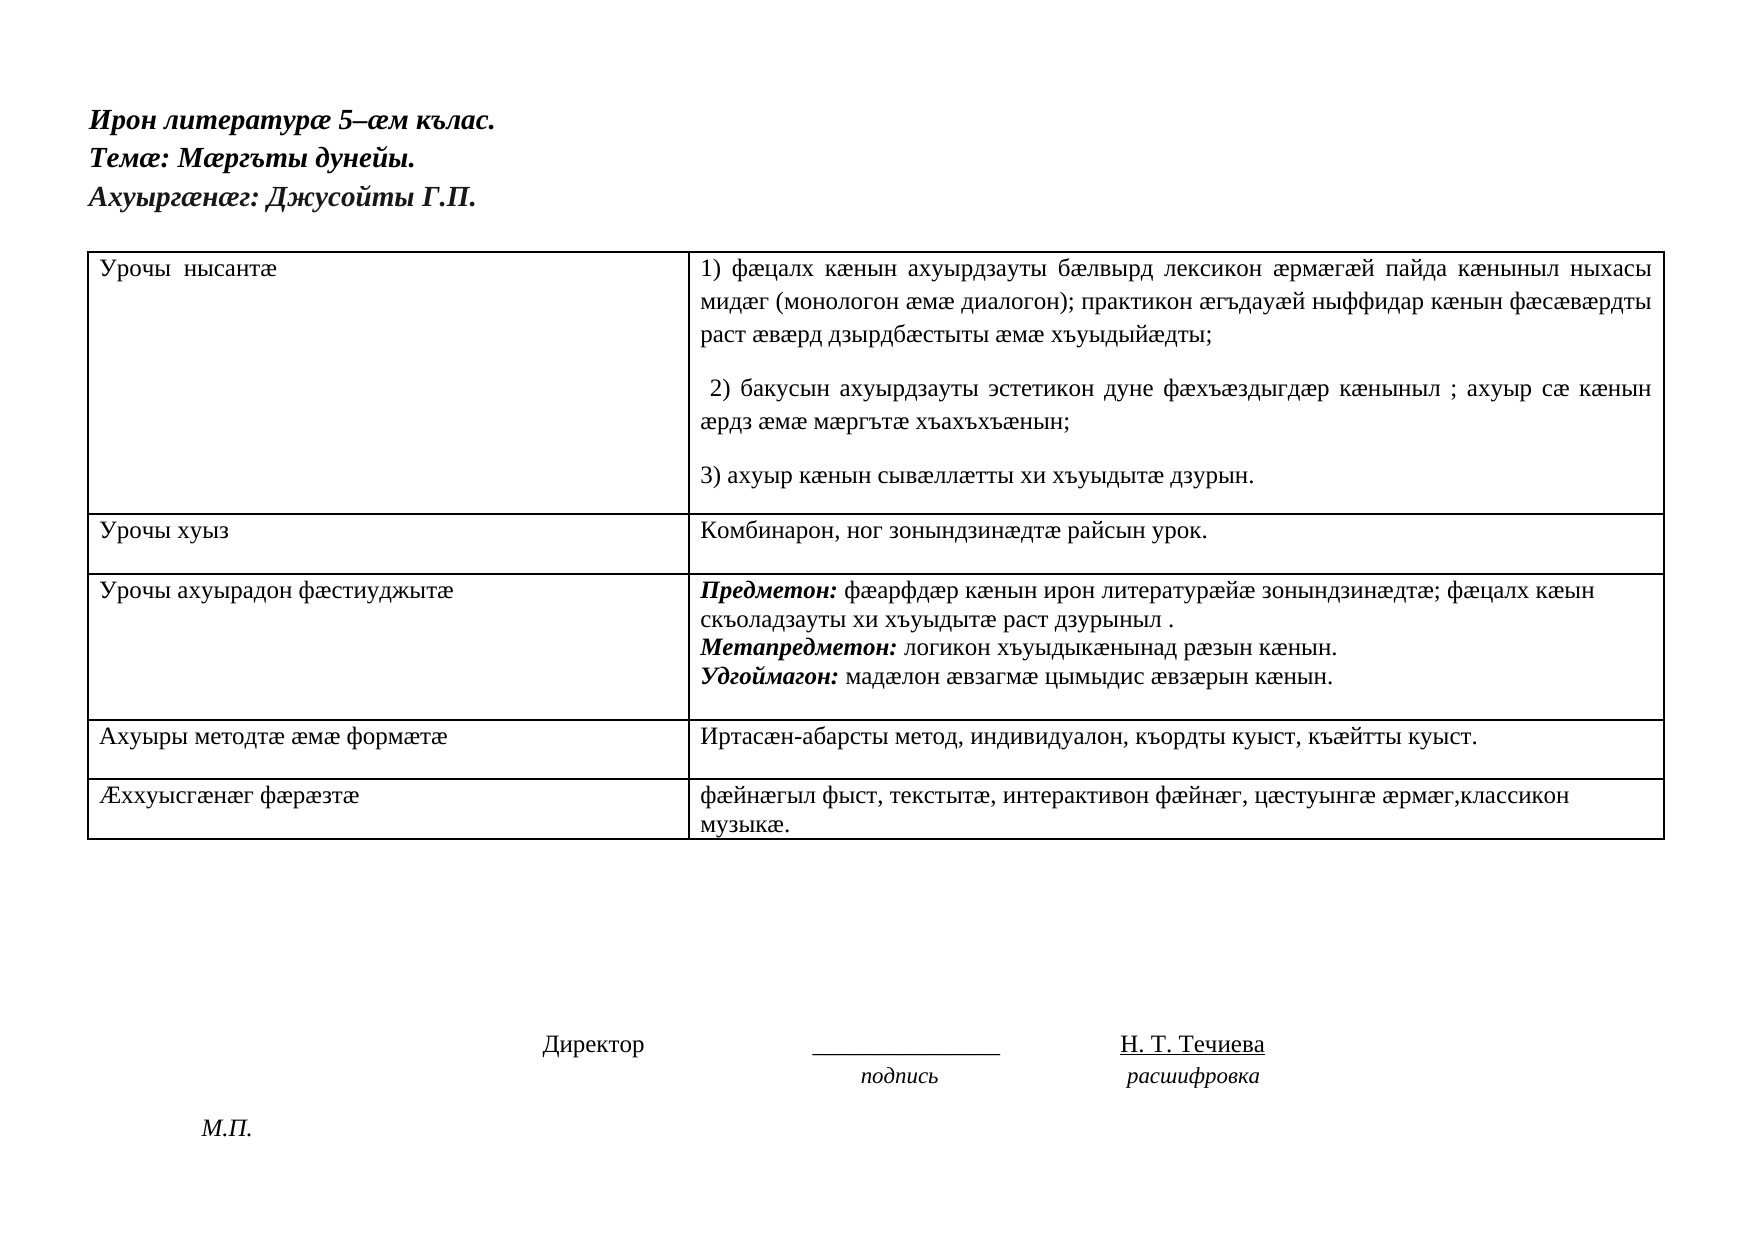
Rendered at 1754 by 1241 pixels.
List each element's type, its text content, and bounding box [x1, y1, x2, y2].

table_cell Предметон: фæарфдæр кæнын ирон литературæйæ зонындзинæдтæ; фæцалх кæын скъоладзауты хи хъуыдытæ раст дзурыныл . Метапредметон: логикон хъуыдыкæнынад рæзын кæнын. Удгоймагон: мадæлон æвзагмæ цымыдис æвзæрын кæнын. [690, 575, 1663, 719]
text Темæ: Мæргъты дунейы. [89, 140, 1724, 174]
text Ахуыргæнæг: Джусойты Г.П. [89, 179, 1724, 212]
table_cell Æххуысгæнæг фæрæзтæ [89, 780, 688, 838]
table_header Урочы нысантæ [89, 253, 688, 513]
table_cell Урочы хуыз [89, 515, 688, 573]
table_cell Комбинарон, ног зонындзинæдтæ райсын урок. [690, 515, 1663, 573]
table_cell Иртасæн-абарсты метод, индивидуалон, къордты куыст, къæйтты куыст. [690, 721, 1663, 778]
table_header 1) фæцалх кæнын ахуырдзауты бæлвырд лексикон æрмæгæй пайда кæныныл ныхасы мидæг (монологон æмæ диалогон); практикон æгъдауæй ныффидар кæнын фæсæвæрдты раст æвæрд дзырдбæстыты æмæ хъуыдыйæдты; 2) бакусын ахуырдзауты эстетикон дуне фæхъæздыгдæр кæныныл ; ахуыр сæ кæнын æрдз æмæ мæргътæ хъахъхъæнын; 3) ахуыр кæнын сывæллæтты хи хъуыдытæ дзурын. [690, 253, 1663, 513]
table_cell Урочы ахуырадон фæстиуджытæ [89, 575, 688, 719]
text Ирон литературæ 5–æм кълас. [89, 102, 1724, 135]
table_cell фæйнæгыл фыст, текстытæ, интерактивон фæйнæг, цæстуынгæ æрмæг,классикон музыкæ. [690, 780, 1663, 838]
table_cell Ахуыры методтæ æмæ формæтæ [89, 721, 688, 778]
